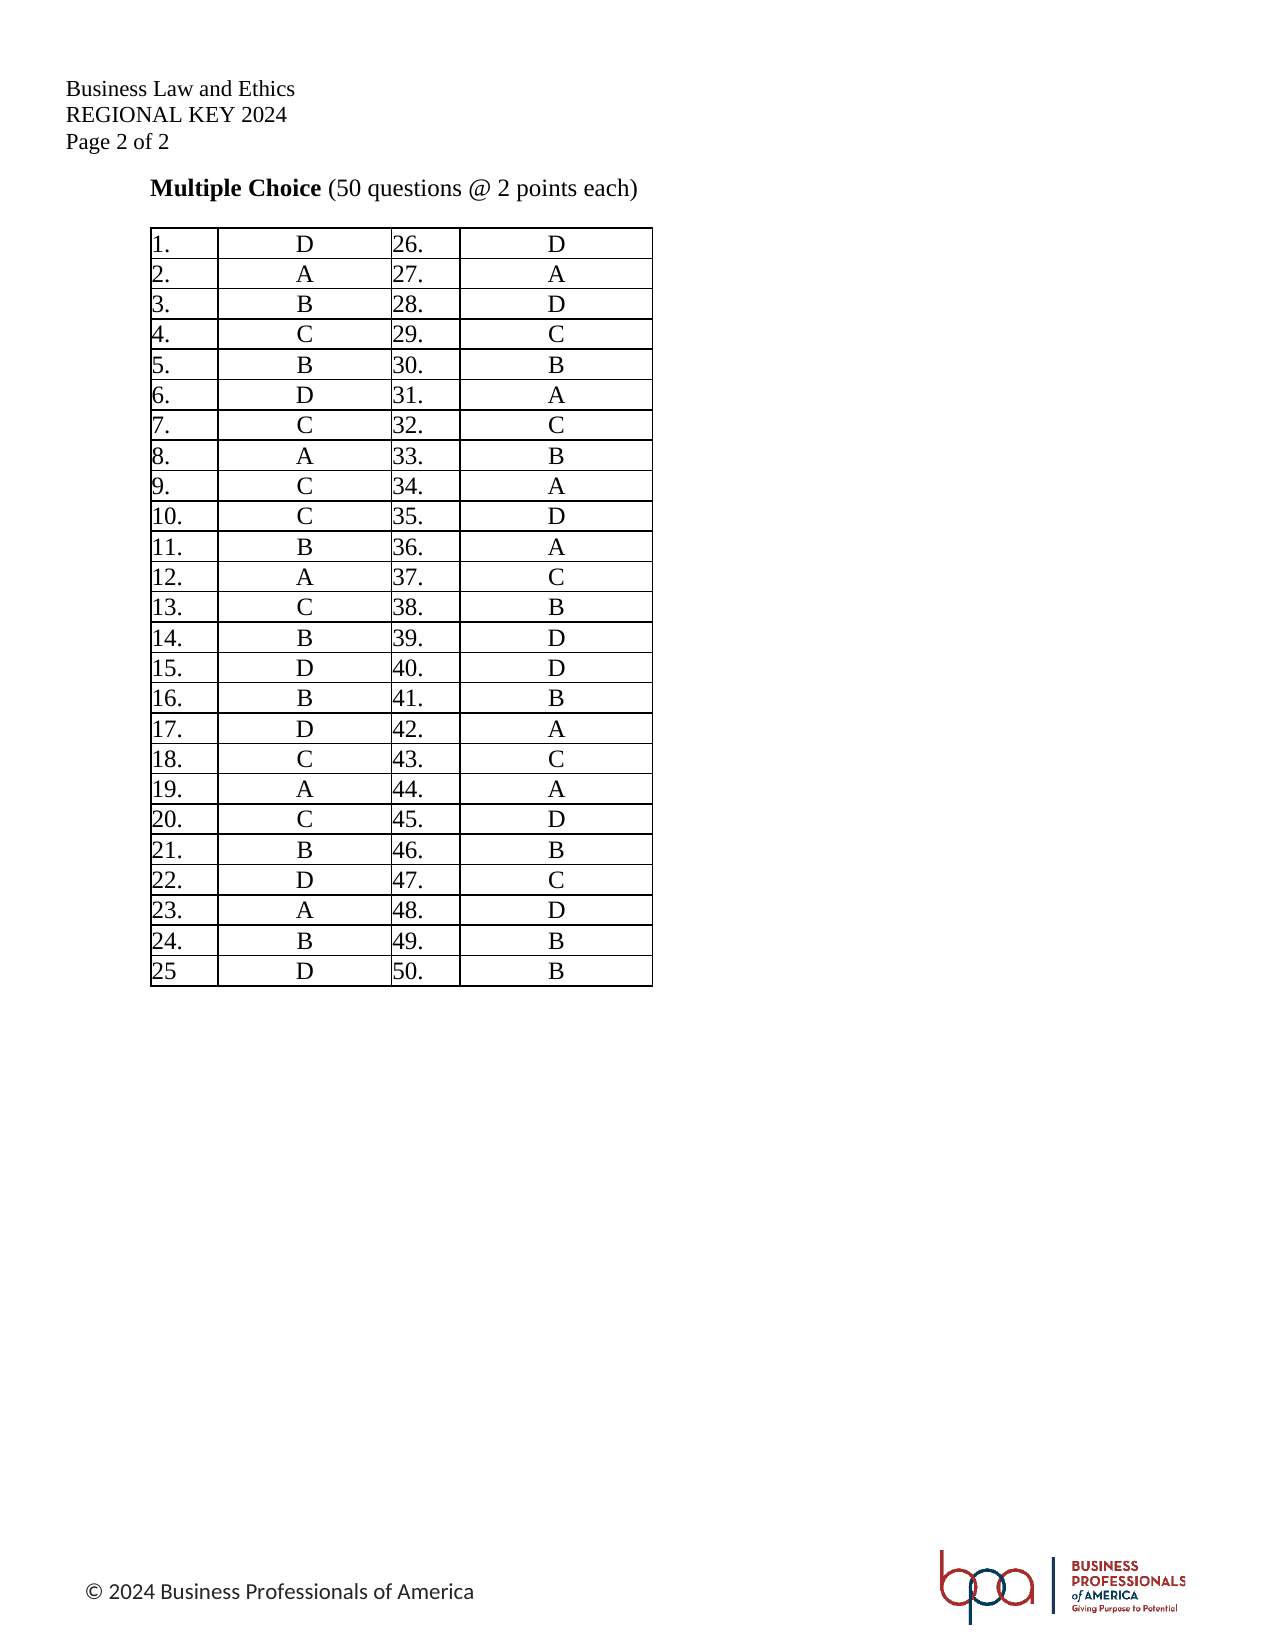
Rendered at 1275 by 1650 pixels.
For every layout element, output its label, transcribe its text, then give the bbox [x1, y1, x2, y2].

table_cell D [461, 805, 652, 833]
table_cell B [219, 926, 391, 954]
table_cell A [219, 441, 391, 469]
table_cell 21. [152, 835, 217, 864]
table_cell 34. [392, 471, 459, 500]
table_cell 45. [392, 805, 459, 833]
table_header 1. [152, 229, 217, 257]
table_cell C [219, 411, 391, 439]
table_cell A [461, 714, 652, 742]
table_cell A [461, 471, 652, 500]
table_cell B [219, 350, 391, 379]
text Multiple Choice (50 questions @ 2 points each) [150, 173, 1125, 202]
table_cell 20. [152, 805, 217, 833]
table_cell C [219, 471, 391, 500]
table_cell B [219, 623, 391, 651]
table_cell 31. [392, 380, 459, 409]
picture [940, 1550, 1186, 1625]
table_header D [219, 229, 391, 257]
table_cell A [461, 532, 652, 561]
table_cell 36. [392, 532, 459, 561]
table_cell B [219, 289, 391, 318]
table_cell 4. [152, 320, 217, 348]
table_cell A [461, 774, 652, 803]
table_cell D [219, 865, 391, 894]
table_cell 25 [152, 956, 217, 985]
table_cell 38. [392, 592, 459, 621]
table_cell 13. [152, 592, 217, 621]
table_cell D [219, 956, 391, 985]
table_cell 11. [152, 532, 217, 561]
table_cell B [461, 956, 652, 985]
table_cell 37. [392, 562, 459, 591]
table_cell D [219, 380, 391, 409]
table_cell 2. [152, 259, 217, 288]
table_cell B [219, 683, 391, 712]
table_cell 50. [392, 956, 459, 985]
table_cell B [461, 926, 652, 954]
table_cell 46. [392, 835, 459, 864]
table_cell C [461, 865, 652, 894]
table_cell B [219, 835, 391, 864]
table_cell A [461, 380, 652, 409]
table_cell B [461, 350, 652, 379]
table_cell 32. [392, 411, 459, 439]
table_cell D [461, 623, 652, 651]
table_cell A [461, 259, 652, 288]
table_header D [461, 229, 652, 257]
table_cell D [461, 502, 652, 530]
table_cell 9. [152, 471, 217, 500]
table_cell C [219, 320, 391, 348]
table_cell C [219, 805, 391, 833]
table_header 26. [392, 229, 459, 257]
table_cell 19. [152, 774, 217, 803]
table_cell 24. [152, 926, 217, 954]
table_cell 40. [392, 653, 459, 682]
table_cell 48. [392, 896, 459, 924]
table_cell 12. [152, 562, 217, 591]
table_cell 42. [392, 714, 459, 742]
table_cell 44. [392, 774, 459, 803]
table_cell D [461, 289, 652, 318]
table_cell B [461, 441, 652, 469]
table_cell 10. [152, 502, 217, 530]
table_cell 33. [392, 441, 459, 469]
table_cell 41. [392, 683, 459, 712]
table_cell 7. [152, 411, 217, 439]
table_cell C [461, 320, 652, 348]
table_cell C [219, 744, 391, 773]
table_cell 5. [152, 350, 217, 379]
table_cell 39. [392, 623, 459, 651]
table_cell C [461, 411, 652, 439]
table_cell 8. [152, 441, 217, 469]
table_cell 30. [392, 350, 459, 379]
table_cell 3. [152, 289, 217, 318]
table_cell 28. [392, 289, 459, 318]
table_cell D [219, 653, 391, 682]
table_cell C [461, 562, 652, 591]
table_cell D [461, 653, 652, 682]
table_cell 43. [392, 744, 459, 773]
table_cell A [219, 259, 391, 288]
table_cell 35. [392, 502, 459, 530]
table_cell C [461, 744, 652, 773]
table_cell 16. [152, 683, 217, 712]
table_cell B [461, 592, 652, 621]
table_cell B [461, 835, 652, 864]
table_cell 22. [152, 865, 217, 894]
table_cell C [219, 502, 391, 530]
table_cell A [219, 562, 391, 591]
table_cell 23. [152, 896, 217, 924]
table_cell D [461, 896, 652, 924]
table_cell 49. [392, 926, 459, 954]
table_cell B [219, 532, 391, 561]
table_cell A [219, 896, 391, 924]
table_cell C [219, 592, 391, 621]
table_cell D [219, 714, 391, 742]
table_cell 6. [152, 380, 217, 409]
table_cell 17. [152, 714, 217, 742]
table_cell 47. [392, 865, 459, 894]
table_cell B [461, 683, 652, 712]
table_cell 15. [152, 653, 217, 682]
table_cell 18. [152, 744, 217, 773]
table_cell 14. [152, 623, 217, 651]
table_cell 27. [392, 259, 459, 288]
table_cell 29. [392, 320, 459, 348]
table_cell A [219, 774, 391, 803]
